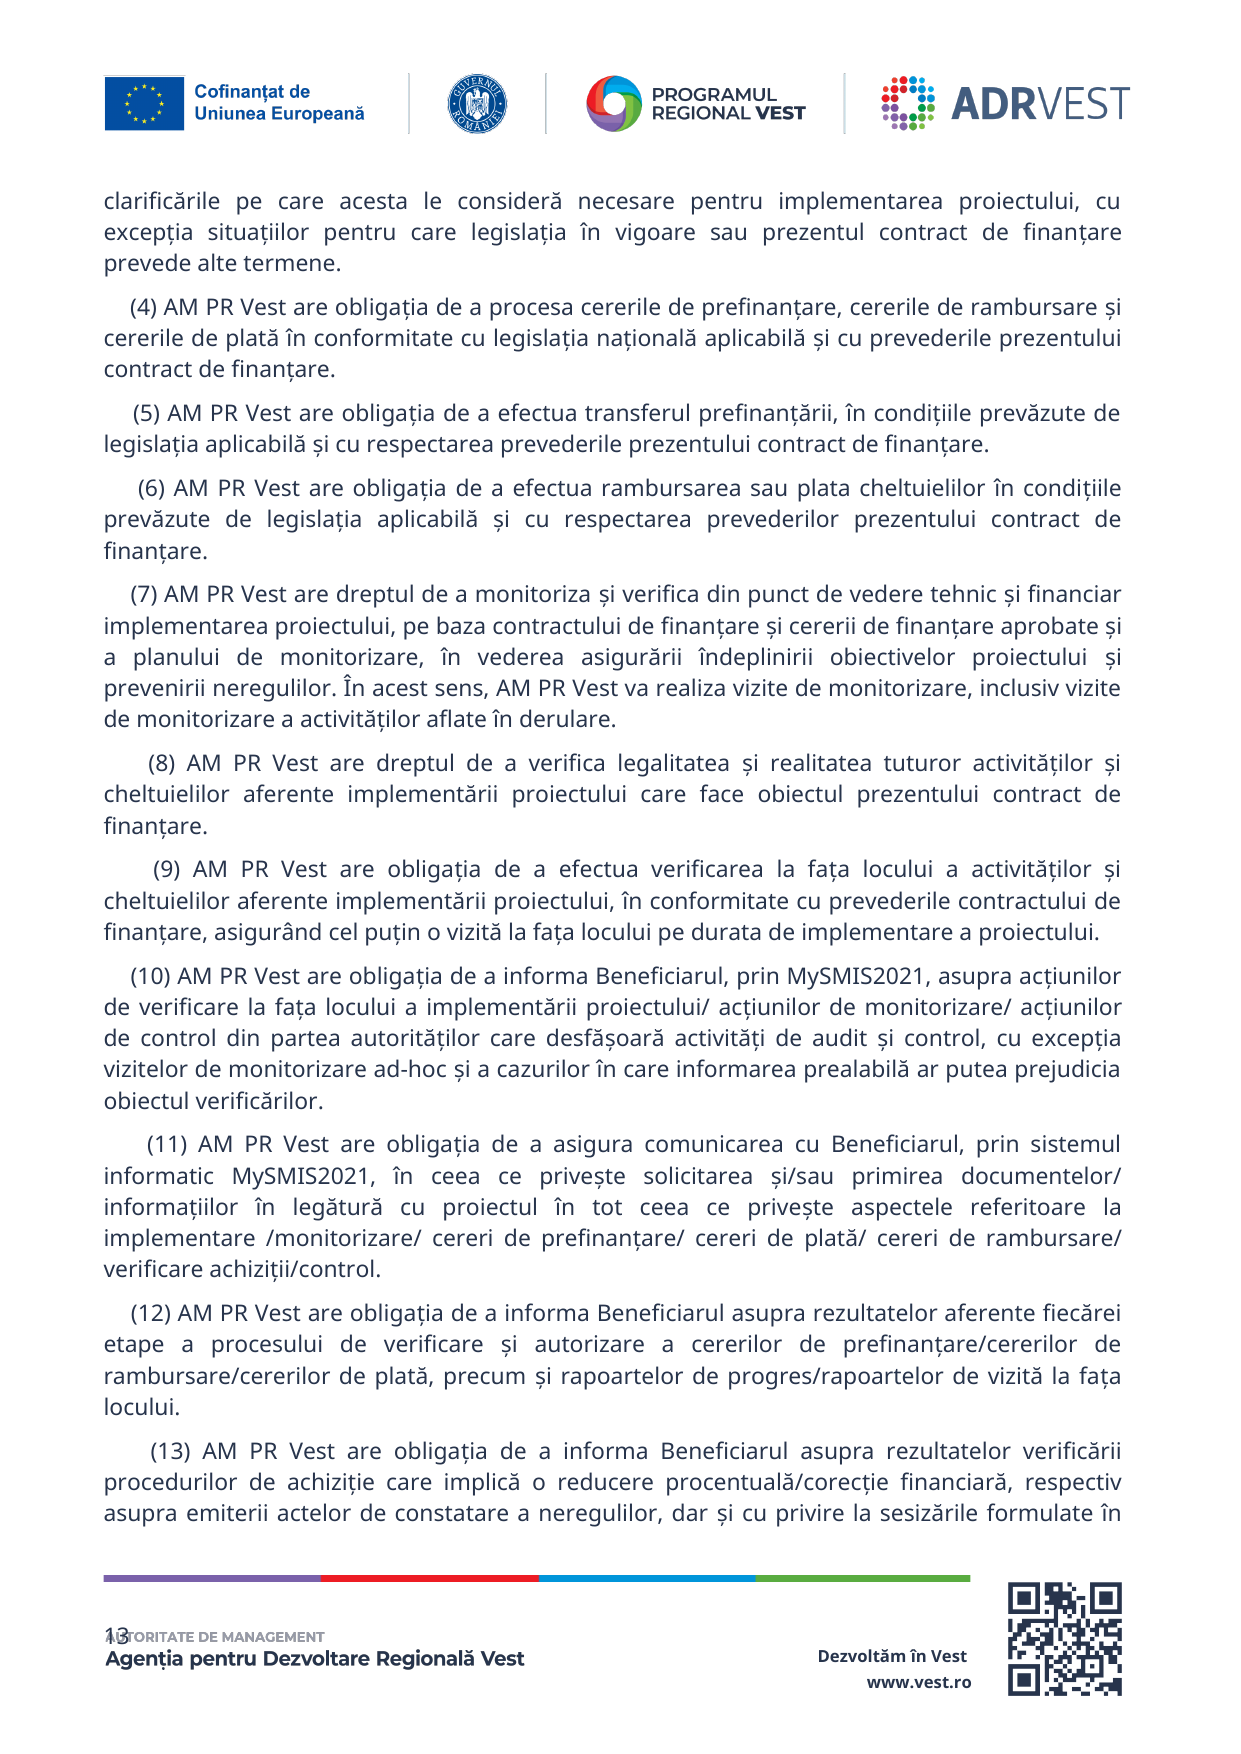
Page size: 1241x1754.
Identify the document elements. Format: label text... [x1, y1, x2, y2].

picture [103, 73, 1131, 134]
text (7) AM PR Vest are dreptul de a monitoriza şi verifica din punct de vedere tehnic şi financiar implementarea proiectului, pe baza contractului de finanţare şi cererii de finanţare aprobate şi a planului de monitorizare, în vederea asigurării îndeplinirii obiectivelor proiectului şi prevenirii neregulilor. În acest sens, AM PR Vest va realiza vizite de monitorizare, inclusiv vizite de monitorizare a activităţilor aflate în derulare. [103, 578, 1122, 734]
text (4) AM PR Vest are obligaţia de a procesa cererile de prefinanţare, cererile de rambursare şi cererile de plată în conformitate cu legislaţia naţională aplicabilă şi cu prevederile prezentului contract de finanţare. [103, 291, 1122, 384]
text (5) AM PR Vest are obligaţia de a efectua transferul prefinanţării, în condiţiile prevăzute de legislaţia aplicabilă şi cu respectarea prevederile prezentului contract de finanţare. [103, 397, 1122, 459]
text (6) AM PR Vest are obligaţia de a efectua rambursarea sau plata cheltuielilor în condiţiile prevăzute de legislaţia aplicabilă şi cu respectarea prevederilor prezentului contract de finanţare. [103, 472, 1122, 566]
picture [1000, 1574, 1131, 1705]
text (11) AM PR Vest are obligaţia de a asigura comunicarea cu Beneficiarul, prin sistemul informatic MySMIS2021, în ceea ce priveşte solicitarea şi/sau primirea documentelor/ informaţiilor în legătură cu proiectul în tot ceea ce priveşte aspectele referitoare la implementare /monitorizare/ cereri de prefinanţare/ cereri de plată/ cereri de rambursare/ verificare achiziţii/control. [103, 1128, 1122, 1284]
text (9) AM PR Vest are obligaţia de a efectua verificarea la faţa locului a activităţilor şi cheltuielilor aferente implementării proiectului, în conformitate cu prevederile contractului de finanţare, asigurând cel puţin o vizită la faţa locului pe durata de implementare a proiectului. [103, 853, 1122, 947]
text (8) AM PR Vest are dreptul de a verifica legalitatea şi realitatea tuturor activităţilor şi cheltuielilor aferente implementării proiectului care face obiectul prezentului contract de finanţare. [103, 747, 1122, 841]
text (12) AM PR Vest are obligaţia de a informa Beneficiarul asupra rezultatelor aferente fiecărei etape a procesului de verificare şi autorizare a cererilor de prefinanţare/cererilor de rambursare/cererilor de plată, precum şi rapoartelor de progres/rapoartelor de vizită la faţa locului. [103, 1297, 1122, 1422]
text (10) AM PR Vest are obligaţia de a informa Beneficiarul, prin MySMIS2021, asupra acţiunilor de verificare la faţa locului a implementării proiectului/ acţiunilor de monitorizare/ acţiunilor de control din partea autorităţilor care desfăşoară activităţi de audit şi control, cu excepţia vizitelor de monitorizare ad-hoc şi a cazurilor în care informarea prealabilă ar putea prejudicia obiectul verificărilor. [103, 959, 1122, 1116]
